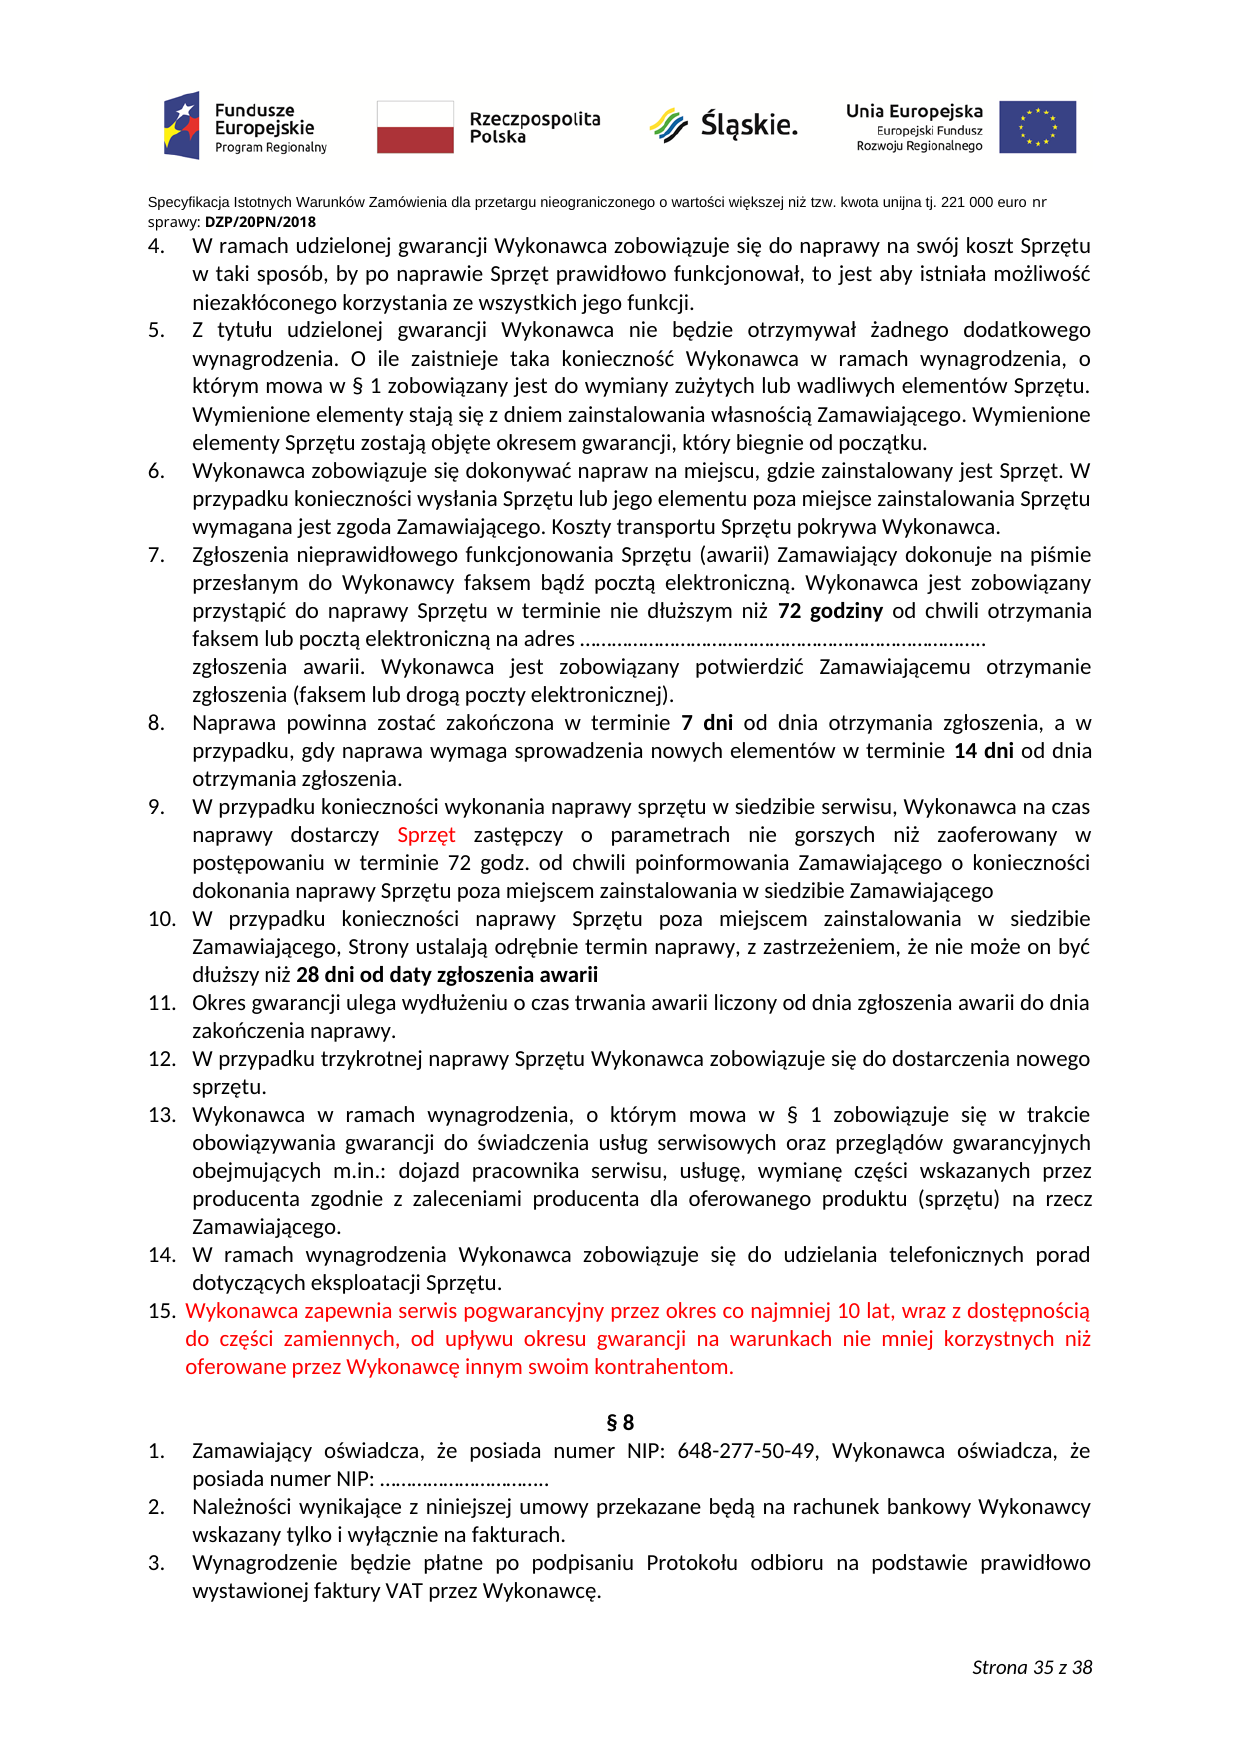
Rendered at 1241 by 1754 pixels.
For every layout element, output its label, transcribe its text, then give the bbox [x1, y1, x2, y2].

list W przypadku konieczności wykonania naprawy sprzętu w siedzibie serwisu, Wykonawca na czas naprawy dostarczy Sprzęt zastępczy o parametrach nie gorszych niż zaoferowany w postępowaniu w terminie 72 godz. od chwili poinformowania Zamawiającego o konieczności dokonania naprawy Sprzętu poza miejscem zainstalowania w siedzibie Zamawiającego [148, 792, 1092, 904]
text § 8 [148, 1408, 1092, 1436]
list W przypadku trzykrotnej naprawy Sprzętu Wykonawca zobowiązuje się do dostarczenia nowego sprzętu. [148, 1044, 1092, 1100]
list Naprawa powinna zostać zakończona w terminie 7 dni od dnia otrzymania zgłoszenia, a w przypadku, gdy naprawa wymaga sprowadzenia nowych elementów w terminie 14 dni od dnia otrzymania zgłoszenia. [148, 708, 1092, 792]
picture [147, 73, 1093, 175]
list Wykonawca w ramach wynagrodzenia, o którym mowa w § 1 zobowiązuje się w trakcie obowiązywania gwarancji do świadczenia usług serwisowych oraz przeglądów gwarancyjnych obejmujących m.in.: dojazd pracownika serwisu, usługę, wymianę części wskazanych przez producenta zgodnie z zaleceniami producenta dla oferowanego produktu (sprzętu) na rzecz Zamawiającego. [148, 1100, 1092, 1240]
list Wykonawca zapewnia serwis pogwarancyjny przez okres co najmniej 10 lat, wraz z dostępnością do części zamiennych, od upływu okresu gwarancji na warunkach nie mniej korzystnych niż oferowane przez Wykonawcę innym swoim kontrahentom. [148, 1296, 1092, 1380]
list W ramach wynagrodzenia Wykonawca zobowiązuje się do udzielania telefonicznych porad dotyczących eksploatacji Sprzętu. [148, 1240, 1092, 1296]
list Wykonawca zobowiązuje się dokonywać napraw na miejscu, gdzie zainstalowany jest Sprzęt. W przypadku konieczności wysłania Sprzętu lub jego elementu poza miejsce zainstalowania Sprzętu wymagana jest zgoda Zamawiającego. Koszty transportu Sprzętu pokrywa Wykonawca. [148, 456, 1092, 540]
list Okres gwarancji ulega wydłużeniu o czas trwania awarii liczony od dnia zgłoszenia awarii do dnia zakończenia naprawy. [148, 988, 1092, 1044]
text zgłoszenia awarii. Wykonawca jest zobowiązany potwierdzić Zamawiającemu otrzymanie zgłoszenia (faksem lub drogą poczty elektronicznej). [192, 652, 1092, 708]
list W ramach udzielonej gwarancji Wykonawca zobowiązuje się do naprawy na swój koszt Sprzętu w taki sposób, by po naprawie Sprzęt prawidłowo funkcjonował, to jest aby istniała możliwość niezakłóconego korzystania ze wszystkich jego funkcji. [148, 232, 1092, 316]
list Należności wynikające z niniejszej umowy przekazane będą na rachunek bankowy Wykonawcy wskazany tylko i wyłącznie na fakturach. [148, 1492, 1092, 1548]
list Zgłoszenia nieprawidłowego funkcjonowania Sprzętu (awarii) Zamawiający dokonuje na piśmie przesłanym do Wykonawcy faksem bądź pocztą elektroniczną. Wykonawca jest zobowiązany przystąpić do naprawy Sprzętu w terminie nie dłuższym niż 72 godziny od chwili otrzymania faksem lub pocztą elektroniczną na adres ………………………………………………………………….. [148, 540, 1092, 652]
list W przypadku konieczności naprawy Sprzętu poza miejscem zainstalowania w siedzibie Zamawiającego, Strony ustalają odrębnie termin naprawy, z zastrzeżeniem, że nie może on być dłuższy niż 28 dni od daty zgłoszenia awarii [148, 904, 1092, 988]
list Z tytułu udzielonej gwarancji Wykonawca nie będzie otrzymywał żadnego dodatkowego wynagrodzenia. O ile zaistnieje taka konieczność Wykonawca w ramach wynagrodzenia, o którym mowa w § 1 zobowiązany jest do wymiany zużytych lub wadliwych elementów Sprzętu. Wymienione elementy stają się z dniem zainstalowania własnością Zamawiającego. Wymienione elementy Sprzętu zostają objęte okresem gwarancji, który biegnie od początku. [148, 316, 1092, 456]
list Zamawiający oświadcza, że posiada numer NIP: 648-277-50-49, Wykonawca oświadcza, że posiada numer NIP: ………………………….. [148, 1436, 1092, 1492]
list Wynagrodzenie będzie płatne po podpisaniu Protokołu odbioru na podstawie prawidłowo wystawionej faktury VAT przez Wykonawcę. [148, 1548, 1092, 1604]
